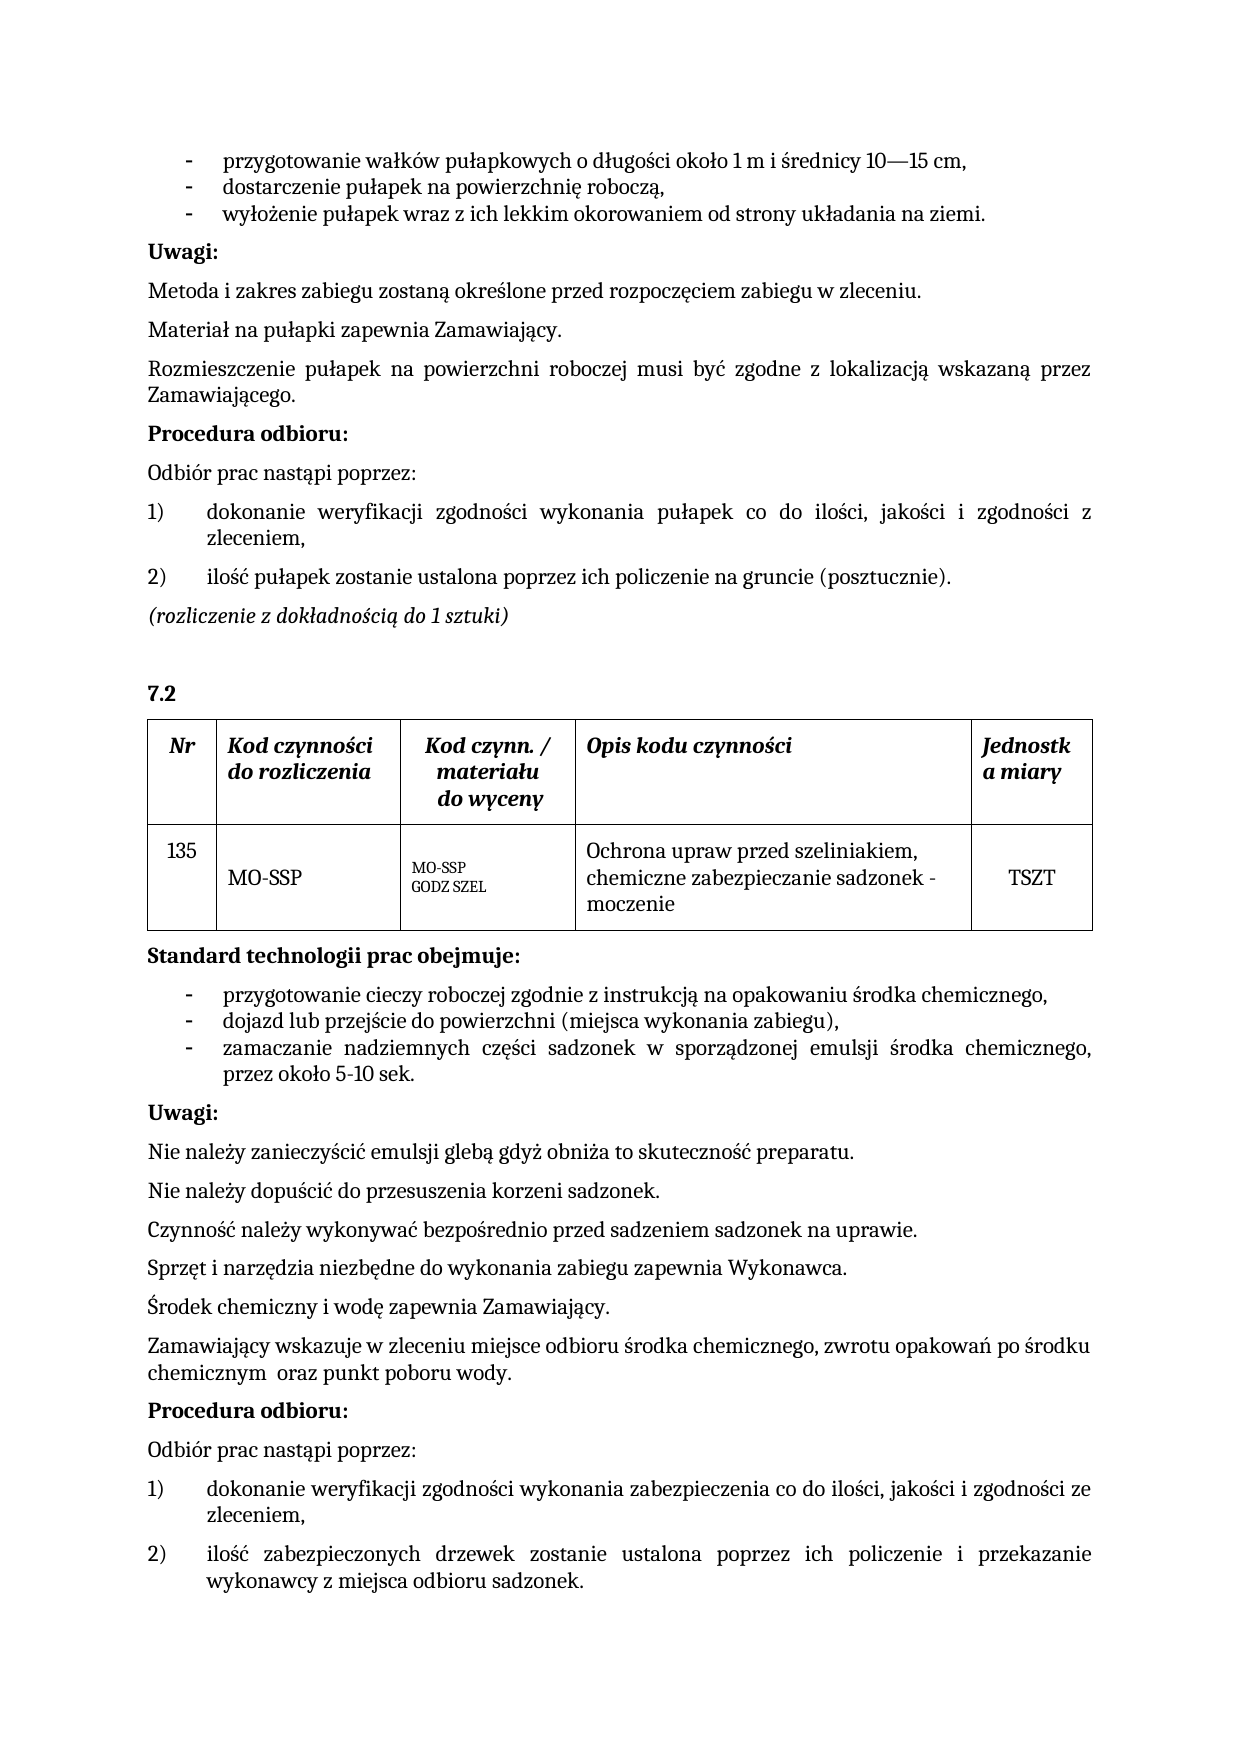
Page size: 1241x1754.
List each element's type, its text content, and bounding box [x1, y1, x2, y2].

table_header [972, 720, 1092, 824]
text Uwagi: [148, 239, 1093, 266]
text Nie należy dopuścić do przesuszenia korzeni sadzonek. [148, 1177, 1093, 1204]
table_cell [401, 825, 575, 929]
text Odbiór prac nastąpi poprzez: [148, 460, 1093, 486]
text Metoda i zakres zabiegu zostaną określone przed rozpoczęciem zabiegu w zleceniu. [148, 278, 1093, 304]
text Procedura odbioru: [148, 1398, 1093, 1424]
text Uwagi: [148, 1100, 1093, 1126]
list ilość pułapek zostanie ustalona poprzez ich policzenie na gruncie (posztucznie). [148, 564, 1093, 590]
list dokonanie weryfikacji zgodności wykonania pułapek co do ilości, jakości i zgodności z zleceniem, [148, 499, 1093, 551]
text Procedura odbioru: [148, 421, 1093, 447]
list przygotowanie wałków pułapkowych o długości około 1 m i średnicy 10—15 cm, [185, 148, 1093, 174]
text Rozmieszczenie pułapek na powierzchni roboczej musi być zgodne z lokalizacją wskazaną przez Zamawiającego. [148, 356, 1093, 408]
text Odbiór prac nastąpi poprzez: [148, 1437, 1093, 1463]
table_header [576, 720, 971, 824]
list dokonanie weryfikacji zgodności wykonania zabezpieczenia co do ilości, jakości i zgodności ze zleceniem, [148, 1476, 1093, 1528]
text (rozliczenie z dokładnością do 1 sztuki) [148, 603, 1093, 629]
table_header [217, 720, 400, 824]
list dojazd lub przejście do powierzchni (miejsca wykonania zabiegu), [185, 1008, 1093, 1034]
text Zamawiający wskazuje w zleceniu miejsce odbioru środka chemicznego, zwrotu opakowań po środku chemicznym oraz punkt poboru wody. [148, 1333, 1093, 1386]
list dostarczenie pułapek na powierzchnię roboczą, [185, 174, 1093, 200]
text Środek chemiczny i wodę zapewnia Zamawiający. [148, 1294, 1093, 1320]
list wyłożenie pułapek wraz z ich lekkim okorowaniem od strony układania na ziemi. [185, 200, 1093, 227]
text Nie należy zanieczyścić emulsji glebą gdyż obniża to skuteczność preparatu. [148, 1139, 1093, 1165]
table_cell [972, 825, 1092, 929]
text 7.2 [148, 680, 1093, 707]
list zamaczanie nadziemnych części sadzonek w sporządzonej emulsji środka chemicznego, przez około 5-10 sek. [185, 1034, 1093, 1087]
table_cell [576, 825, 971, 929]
list ilość zabezpieczonych drzewek zostanie ustalona poprzez ich policzenie i przekazanie wykonawcy z miejsca odbioru sadzonek. [148, 1541, 1093, 1594]
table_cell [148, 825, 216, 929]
text Sprzęt i narzędzia niezbędne do wykonania zabiegu zapewnia Wykonawca. [148, 1255, 1093, 1282]
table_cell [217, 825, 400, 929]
text Standard technologii prac obejmuje: [148, 943, 1093, 969]
text Czynność należy wykonywać bezpośrednio przed sadzeniem sadzonek na uprawie. [148, 1216, 1093, 1243]
list przygotowanie cieczy roboczej zgodnie z instrukcją na opakowaniu środka chemicznego, [185, 982, 1093, 1008]
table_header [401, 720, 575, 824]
text Materiał na pułapki zapewnia Zamawiający. [148, 317, 1093, 343]
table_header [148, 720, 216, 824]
